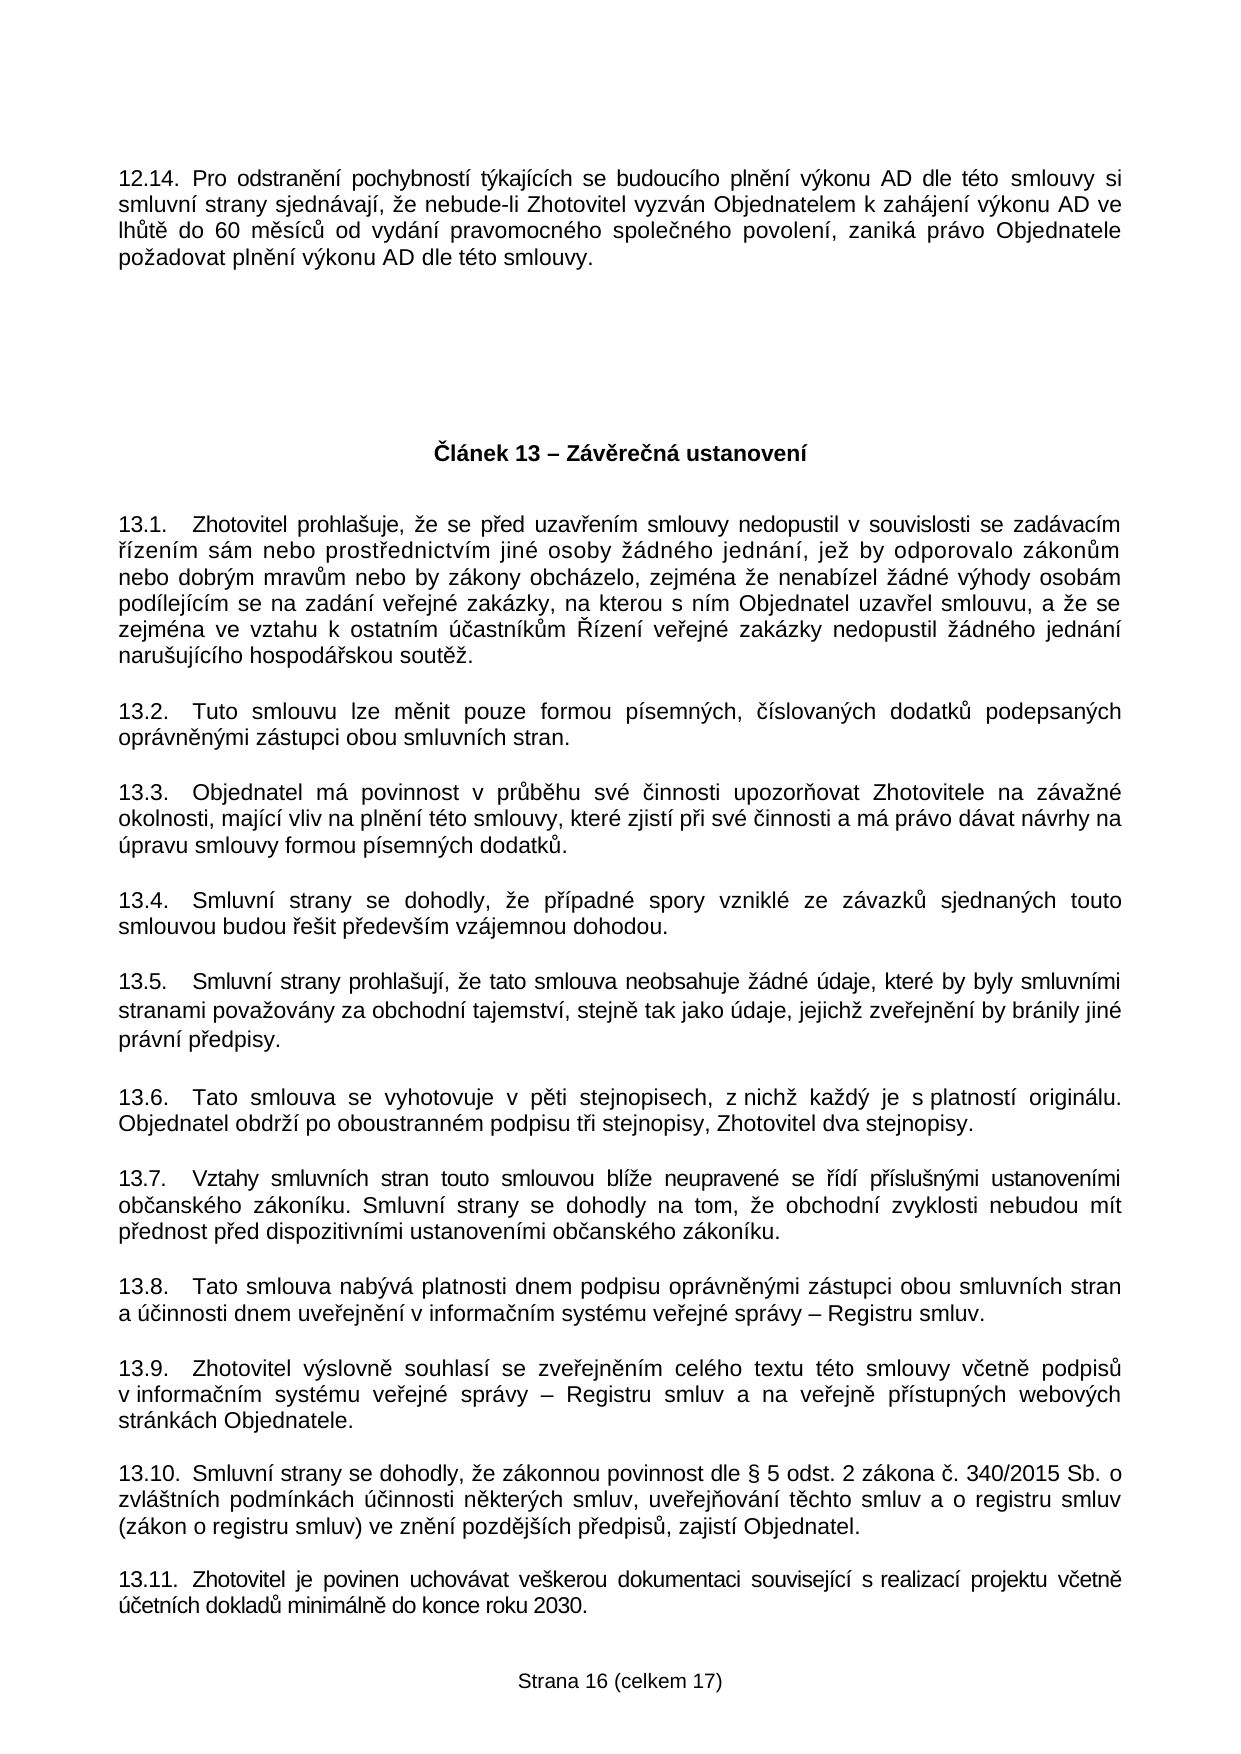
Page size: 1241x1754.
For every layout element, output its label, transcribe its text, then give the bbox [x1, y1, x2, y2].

list Tuto smlouvu lze měnit pouze formou písemných, číslovaných dodatků podepsaných oprávněnými zástupci obou smluvních stran. [118, 698, 1122, 750]
text Článek 13 – Závěrečná ustanovení [118, 440, 1122, 467]
list Tato smlouva se vyhotovuje v pěti stejnopisech, z nichž každý je s platností originálu. Objednatel obdrží po oboustranném podpisu tři stejnopisy, Zhotovitel dva stejnopisy. [118, 1084, 1122, 1137]
list Objednatel má povinnost v průběhu své činnosti upozorňovat Zhotovitele na závažné okolnosti, mající vliv na plnění této smlouvy, které zjistí při své činnosti a má právo dávat návrhy na úpravu smlouvy formou písemných dodatků. [118, 779, 1122, 858]
list Vztahy smluvních stran touto smlouvou blíže neupravené se řídí příslušnými ustanoveními občanského zákoníku. Smluvní strany se dohodly na tom, že obchodní zvyklosti nebudou mít přednost před dispozitivními ustanoveními občanského zákoníku. [118, 1165, 1122, 1244]
list Smluvní strany prohlašují, že tato smlouva neobsahuje žádné údaje, které by byly smluvními stranami považovány za obchodní tajemství, stejně tak jako údaje, jejichž zveřejnění by bránily jiné právní předpisy. [118, 968, 1122, 1053]
list Zhotovitel prohlašuje, že se před uzavřením smlouvy nedopustil v souvislosti se zadávacím řízením sám nebo prostřednictvím jiné osoby žádného jednání, jež by odporovalo zákonům nebo dobrým mravům nebo by zákony obcházelo, zejména že nenabízel žádné výhody osobám podílejícím se na zadání veřejné zakázky, na kterou s ním Objednatel uzavřel smlouvu, a že se zejména ve vztahu k ostatním účastníkům Řízení veřejné zakázky nedopustil žádného jednání narušujícího hospodářskou soutěž. [118, 511, 1122, 669]
list Pro odstranění pochybností týkajících se budoucího plnění výkonu AD dle této smlouvy si smluvní strany sjednávají, že nebude-li Zhotovitel vyzván Objednatelem k zahájení výkonu AD ve lhůtě do 60 měsíců od vydání pravomocného společného povolení, zaniká právo Objednatele požadovat plnění výkonu AD dle této smlouvy. [118, 164, 1122, 270]
list Tato smlouva nabývá platnosti dnem podpisu oprávněnými zástupci obou smluvních stran a účinnosti dnem uveřejnění v informačním systému veřejné správy – Registru smluv. [118, 1273, 1122, 1326]
list Zhotovitel výslovně souhlasí se zveřejněním celého textu této smlouvy včetně podpisů v informačním systému veřejné správy – Registru smluv a na veřejně přístupných webových stránkách Objednatele. [118, 1355, 1122, 1434]
list Zhotovitel je povinen uchovávat veškerou dokumentaci související s realizací projektu včetně účetních dokladů minimálně do konce roku 2030. [118, 1566, 1122, 1618]
list Smluvní strany se dohodly, že případné spory vzniklé ze závazků sjednaných touto smlouvou budou řešit především vzájemnou dohodou. [118, 887, 1122, 939]
list Smluvní strany se dohodly, že zákonnou povinnost dle § 5 odst. 2 zákona č. 340/2015 Sb. o zvláštních podmínkách účinnosti některých smluv, uveřejňování těchto smluv a o registru smluv (zákon o registru smluv) ve znění pozdějších předpisů, zajistí Objednatel. [118, 1460, 1122, 1539]
